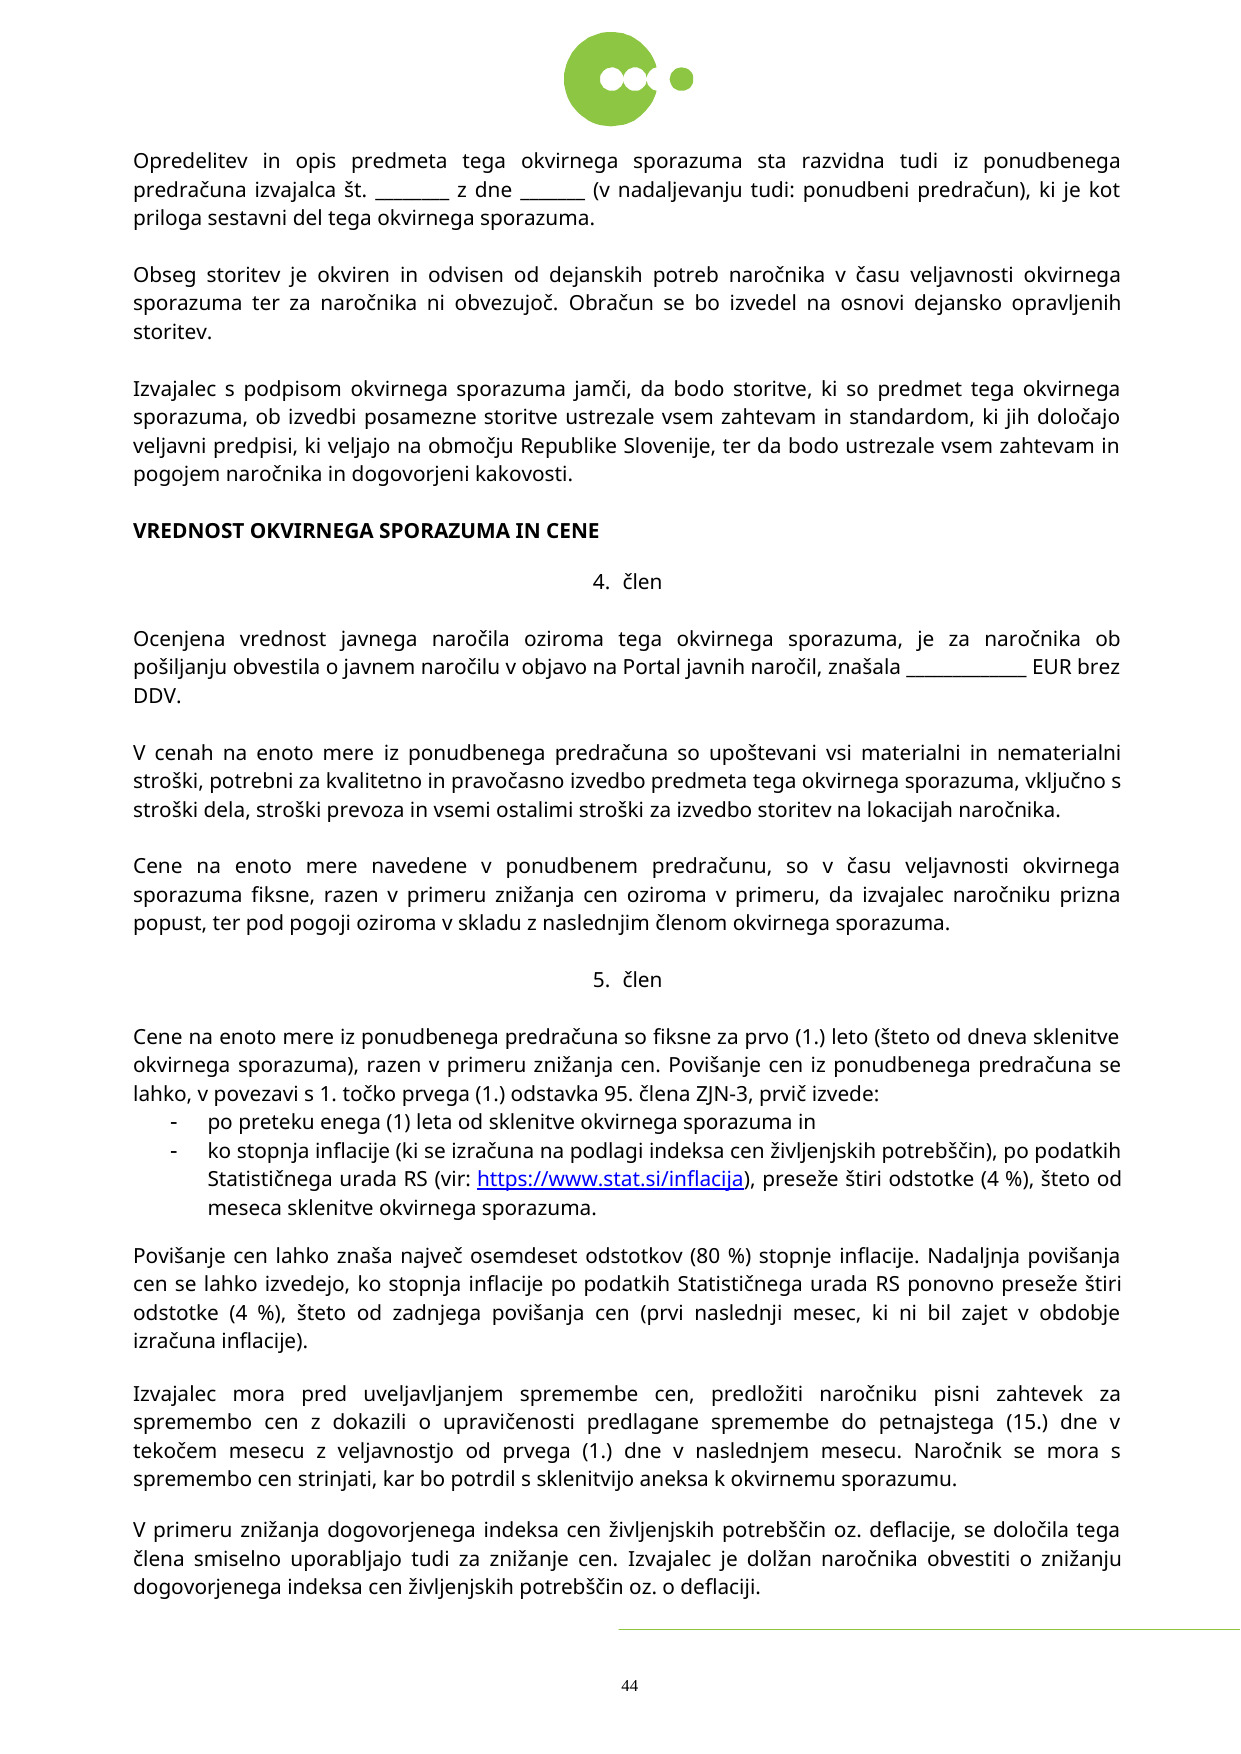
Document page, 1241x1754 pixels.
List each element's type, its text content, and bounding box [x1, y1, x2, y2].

list člen [133, 567, 1122, 596]
text Povišanje cen lahko znaša največ osemdeset odstotkov (80 %) stopnje inflacije. Nadaljnja povišanja cen se lahko izvedejo, ko stopnja inflacije po podatkih Statističnega urada RS ponovno preseže štiri odstotke (4 %), šteto od zadnjega povišanja cen (prvi naslednji mesec, ki ni bil zajet v obdobje izračuna inflacije). [133, 1241, 1122, 1355]
list po preteku enega (1) leta od sklenitve okvirnega sporazuma in [170, 1107, 1122, 1136]
text V primeru znižanja dogovorjenega indeksa cen življenjskih potrebščin oz. deflacije, se določila tega člena smiselno uporabljajo tudi za znižanje cen. Izvajalec je dolžan naročnika obvestiti o znižanju dogovorjenega indeksa cen življenjskih potrebščin oz. o deflaciji. [133, 1515, 1122, 1601]
text Cene na enoto mere navedene v ponudbenem predračunu, so v času veljavnosti okvirnega sporazuma fiksne, razen v primeru znižanja cen oziroma v primeru, da izvajalec naročniku prizna popust, ter pod pogoji oziroma v skladu z naslednjim členom okvirnega sporazuma. [133, 852, 1122, 937]
text Izvajalec s podpisom okvirnega sporazuma jamči, da bodo storitve, ki so predmet tega okvirnega sporazuma, ob izvedbi posamezne storitve ustrezale vsem zahtevam in standardom, ki jih določajo veljavni predpisi, ki veljajo na območju Republike Slovenije, ter da bodo ustrezale vsem zahtevam in pogojem naročnika in dogovorjeni kakovosti. [133, 374, 1122, 488]
list ko stopnja inflacije (ki se izračuna na podlagi indeksa cen življenjskih potrebščin), po podatkih Statističnega urada RS (vir: https://www.stat.si/inflacija), preseže štiri odstotke (4 %), šteto od meseca sklenitve okvirnega sporazuma. [170, 1136, 1122, 1221]
text V cenah na enoto mere iz ponudbenega predračuna so upoštevani vsi materialni in nematerialni stroški, potrebni za kvalitetno in pravočasno izvedbo predmeta tega okvirnega sporazuma, vključno s stroški dela, stroški prevoza in vsemi ostalimi stroški za izvedbo storitev na lokacijah naročnika. [133, 738, 1122, 823]
text Cene na enoto mere iz ponudbenega predračuna so fiksne za prvo (1.) leto (šteto od dneva sklenitve okvirnega sporazuma), razen v primeru znižanja cen. Povišanje cen iz ponudbenega predračuna se lahko, v povezavi s 1. točko prvega (1.) odstavka 95. člena ZJN-3, prvič izvede: [133, 1022, 1122, 1107]
text Obseg storitev je okviren in odvisen od dejanskih potreb naročnika v času veljavnosti okvirnega sporazuma ter za naročnika ni obvezujoč. Obračun se bo izvedel na osnovi dejansko opravljenih storitev. [133, 260, 1122, 345]
list člen [133, 965, 1122, 994]
text VREDNOST OKVIRNEGA SPORAZUMA IN CENE [133, 516, 1122, 544]
text Izvajalec mora pred uveljavljanjem spremembe cen, predložiti naročniku pisni zahtevek za spremembo cen z dokazili o upravičenosti predlagane spremembe do petnajstega (15.) dne v tekočem mesecu z veljavnostjo od prvega (1.) dne v naslednjem mesecu. Naročnik se mora s spremembo cen strinjati, kar bo potrdil s sklenitvijo aneksa k okvirnemu sporazumu. [133, 1379, 1122, 1493]
text Opredelitev in opis predmeta tega okvirnega sporazuma sta razvidna tudi iz ponudbenega predračuna izvajalca št. ________ z dne _______ (v nadaljevanju tudi: ponudbeni predračun), ki je kot priloga sestavni del tega okvirnega sporazuma. [133, 146, 1122, 232]
text Ocenjena vrednost javnega naročila oziroma tega okvirnega sporazuma, je za naročnika ob pošiljanju obvestila o javnem naročilu v objavo na Portal javnih naročil, znašala _____________ EUR brez DDV. [133, 624, 1122, 709]
